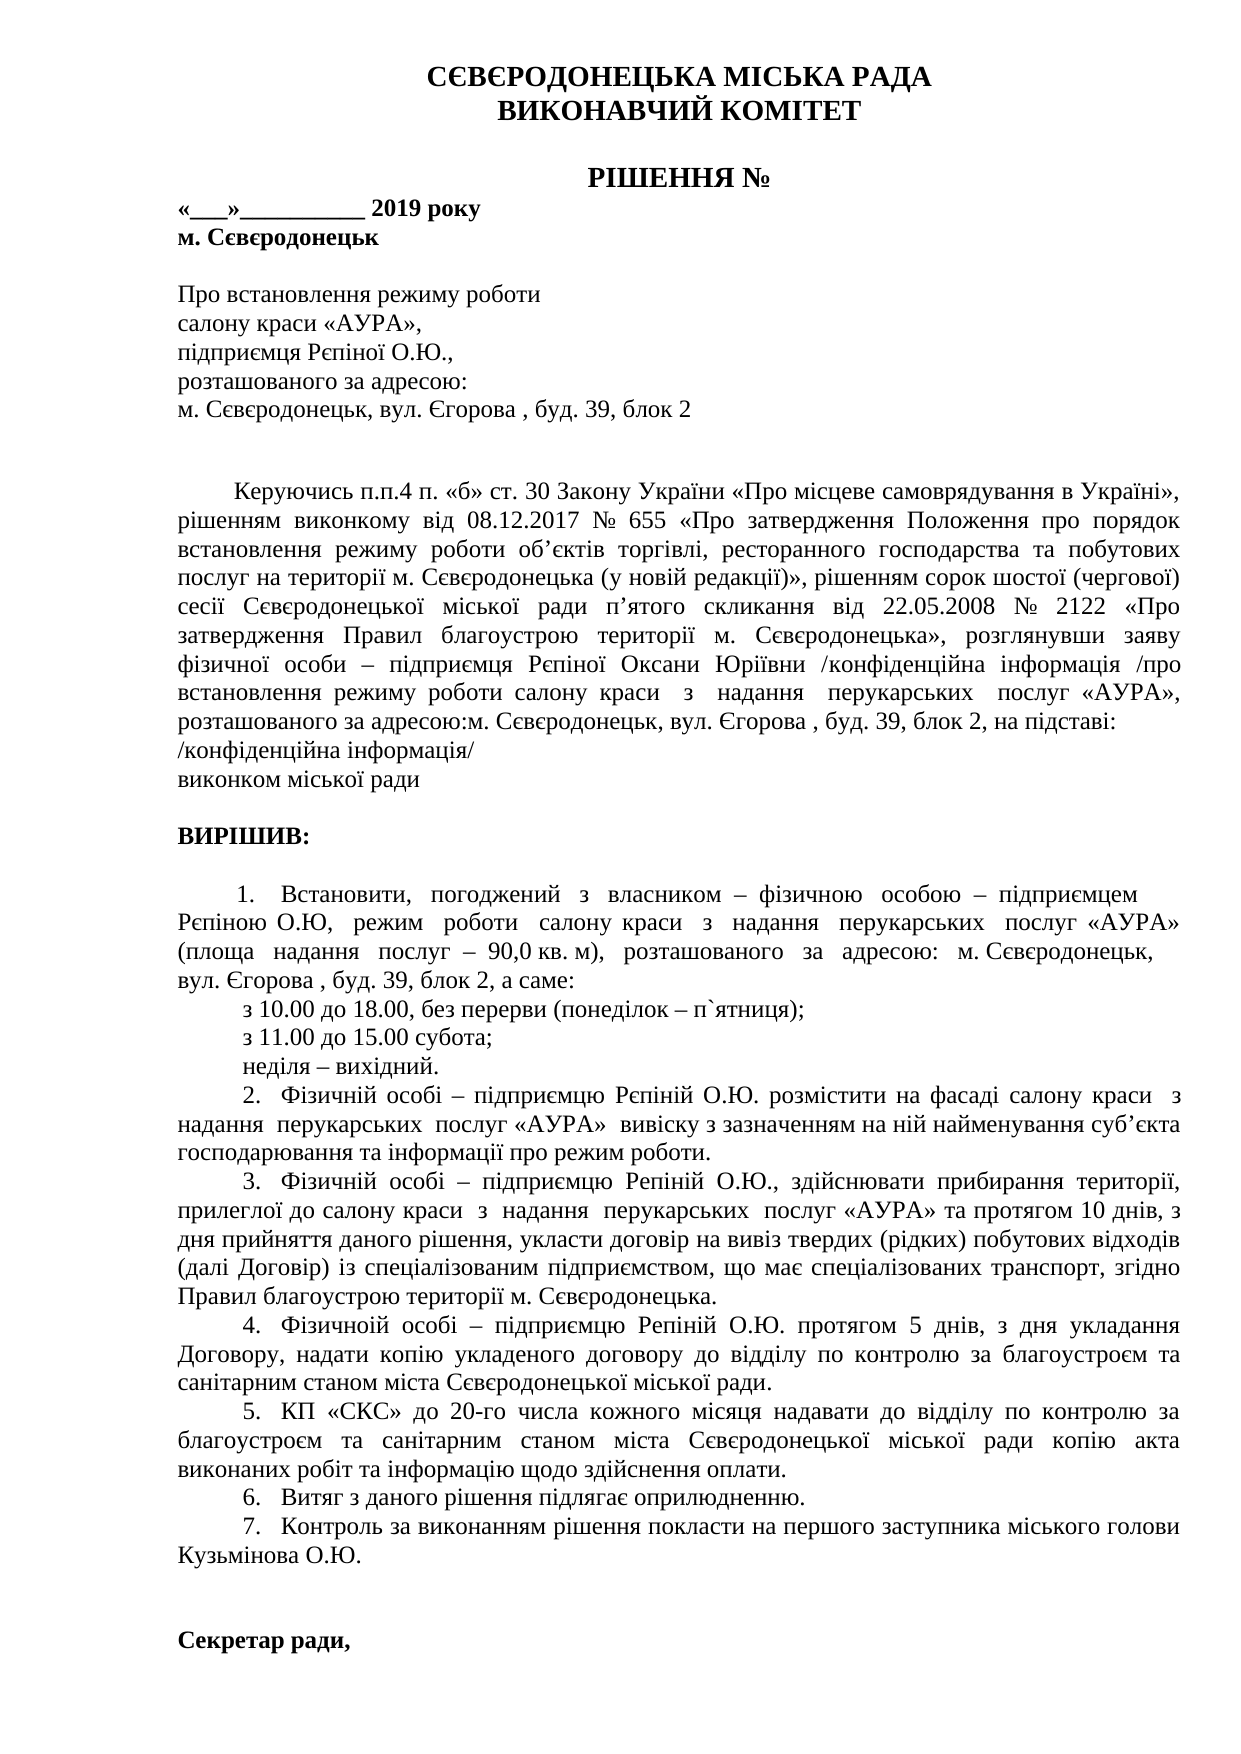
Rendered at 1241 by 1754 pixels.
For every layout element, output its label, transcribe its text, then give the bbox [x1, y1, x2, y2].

text Про встановлення режиму роботи [177, 279, 1181, 308]
text з 10.00 до 18.00, без перерви (понеділок – п`ятниця); [177, 994, 1181, 1022]
text СЄВЄРОДОНЕЦЬКА МІСЬКА РАДА [177, 59, 1181, 93]
text РІШЕННЯ [177, 160, 1181, 193]
text 4. Фізичноій особі – підприємцю Репіній О.Ю. протягом 5 днів, з дня укладання Договору, надати копію укладеного договору до відділу по контролю за благоустроєм та санітарним станом міста Сєвєродонецької міської ради. [177, 1310, 1181, 1396]
text ВИКОНАВЧИЙ КОМІТЕТ [177, 93, 1181, 126]
text Рєпіною О.Ю, режим роботи салону краси з надання перукарських послуг «АУРА» (площа надання послуг – 90,0 кв. м), розташованого за адресою: м. Сєвєродонецьк, [177, 907, 1181, 965]
text підприємця Рєпіної О.Ю., [177, 337, 1181, 366]
text ВИРІШИВ: [177, 821, 1181, 850]
text Керуючись п.п.4 п. «б» ст. 30 Закону України «Про місцеве самоврядування в Україні», рішенням виконкому від 08.12.2017 № 655 «Про затвердження Положення про порядок встановлення режиму роботи об’єктів торгівлі, ресторанного господарства та побутових послуг на території м. Сєвєродонецька (у новій редакції)», рішенням сорок шостої (чергової) сесії Сєвєродонецької міської ради п’ятого скликання від 22.05.2008 № 2122 «Про затвердження Правил благоустрою території м. Сєвєродонецька», розглянувши заяву фізичної особи – підприємця Рєпіної Оксани Юріївни /конфіденційна інформація /про встановлення режиму роботи салону краси з надання перукарських послуг «АУРА», розташованого за адресою:м. Сєвєродонецьк, вул. Єгорова , буд. 39, блок 2, на підставі: [177, 476, 1181, 735]
text виконком міської ради [177, 764, 1181, 792]
text м. Сєвєродонецьк, вул. Єгорова , буд. 39, блок 2 [177, 394, 1181, 423]
text 2. Фізичній особі – підприємцю Рєпіній О.Ю. розмістити на фасаді салону краси з надання перукарських послуг «АУРА» вивіску з зазначенням на ній найменування суб’єкта господарювання та інформації про режим роботи. [177, 1080, 1181, 1166]
text з 11.00 до 15.00 субота; [177, 1022, 1181, 1051]
text 7. Контроль за виконанням рішення покласти на першого заступника міського голови Кузьмінова О.Ю. [177, 1511, 1181, 1569]
text 5. КП «СКС» до 20-го числа кожного місяця надавати до відділу по контролю за благоустроєм та санітарним станом міста Сєвєродонецької міської ради копію акта виконаних робіт та інформацію щодо здійснення оплати. [177, 1396, 1181, 1482]
text /конфіденційна інформація/ [177, 735, 1181, 764]
text вул. Єгорова , буд. 39, блок 2, а саме: [177, 965, 1181, 994]
text «___»__________ 2019 року [177, 193, 1181, 222]
text салону краси «АУРА», [177, 308, 1181, 337]
text Секретар ради, [177, 1626, 1181, 1654]
text неділя – вихідний. [177, 1051, 1181, 1080]
list Встановити, погоджений з власником – фізичною особою – підприємцем [177, 879, 1181, 907]
text м. Сєвєродонецьк [177, 222, 1181, 251]
text 3. Фізичній особі – підприємцю Репіній О.Ю., здійснювати прибирання території, прилеглої до салону краси з надання перукарських послуг «АУРА» та протягом 10 днів, з дня прийняття даного рішення, укласти договір на вивіз твердих (рідких) побутових відходів (далі Договір) із спеціалізованим підприємством, що має спеціалізованих транспорт, згідно Правил благоустрою території м. Сєвєродонецька. [177, 1166, 1181, 1310]
text 6. Витяг з даного рішення підлягає оприлюдненню. [177, 1482, 1181, 1511]
text розташованого за адресою: [177, 366, 1181, 394]
